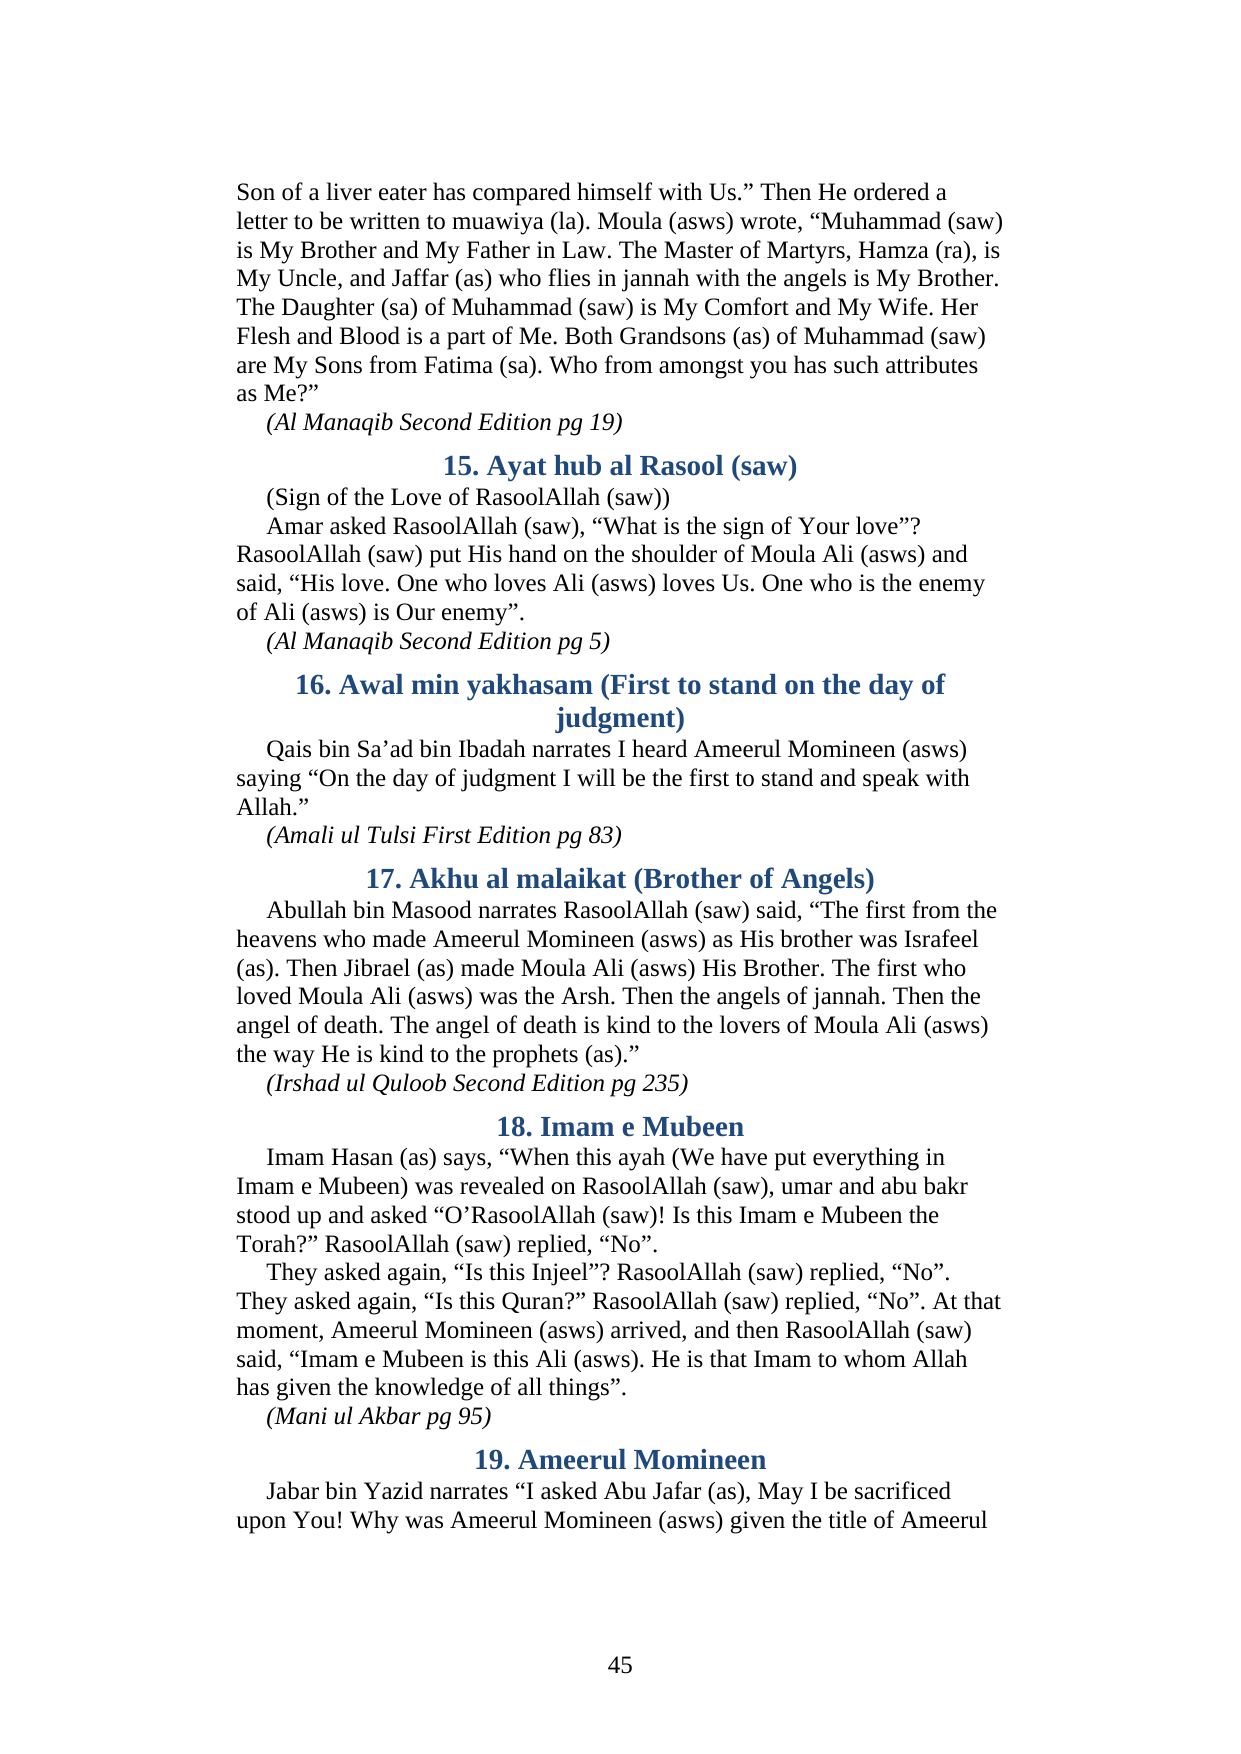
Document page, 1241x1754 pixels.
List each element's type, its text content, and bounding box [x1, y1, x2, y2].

text (Al Manaqib Second Edition pg 19) [236, 407, 1004, 436]
text (Irshad ul Quloob Second Edition pg 235) [236, 1068, 1004, 1096]
subtitle 19. Ameerul Momineen [236, 1442, 1004, 1476]
text (Sign of the Love of RasoolAllah (saw)) [236, 482, 1004, 511]
subtitle 16. Awal min yakhasam (First to stand on the day of judgment) [236, 667, 1004, 734]
text (Amali ul Tulsi First Edition pg 83) [236, 820, 1004, 849]
subtitle 17. Akhu al malaikat (Brother of Angels) [236, 862, 1004, 895]
text (Mani ul Akbar pg 95) [236, 1401, 1004, 1430]
text They asked again, “Is this Injeel”? RasoolAllah (saw) replied, “No”. They asked again, “Is this Quran?” RasoolAllah (saw) replied, “No”. At that moment, Ameerul Momineen (asws) arrived, and then RasoolAllah (saw) said, “Imam e Mubeen is this Ali (asws). He is that Imam to whom Allah has given the knowledge of all things”. [236, 1257, 1004, 1401]
subtitle 18. Imam e Mubeen [236, 1109, 1004, 1142]
text Imam Hasan (as) says, “When this ayah (We have put everything in Imam e Mubeen) was revealed on RasoolAllah (saw), umar and abu bakr stood up and asked “O’RasoolAllah (saw)! Is this Imam e Mubeen the Torah?” RasoolAllah (saw) replied, “No”. [236, 1142, 1004, 1257]
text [236, 1476, 1004, 1533]
text Abullah bin Masood narrates RasoolAllah (saw) said, “The first from the heavens who made Ameerul Momineen (asws) as His brother was Israfeel (as). Then Jibrael (as) made Moula Ali (asws) His Brother. The first who loved Moula Ali (asws) was the Arsh. Then the angels of jannah. Then the angel of death. The angel of death is kind to the lovers of Moula Ali (asws) the way He is kind to the prophets (as).” [236, 895, 1004, 1068]
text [236, 177, 1004, 407]
text Qais bin Sa’ad bin Ibadah narrates I heard Ameerul Momineen (asws) saying “On the day of judgment I will be the first to stand and speak with Allah.” [236, 734, 1004, 820]
text (Al Manaqib Second Edition pg 5) [236, 626, 1004, 654]
text Amar asked RasoolAllah (saw), “What is the sign of Your love”? RasoolAllah (saw) put His hand on the shoulder of Moula Ali (asws) and said, “His love. One who loves Ali (asws) loves Us. One who is the enemy of Ali (asws) is Our enemy”. [236, 511, 1004, 626]
subtitle 15. Ayat hub al Rasool (saw) [236, 448, 1004, 482]
